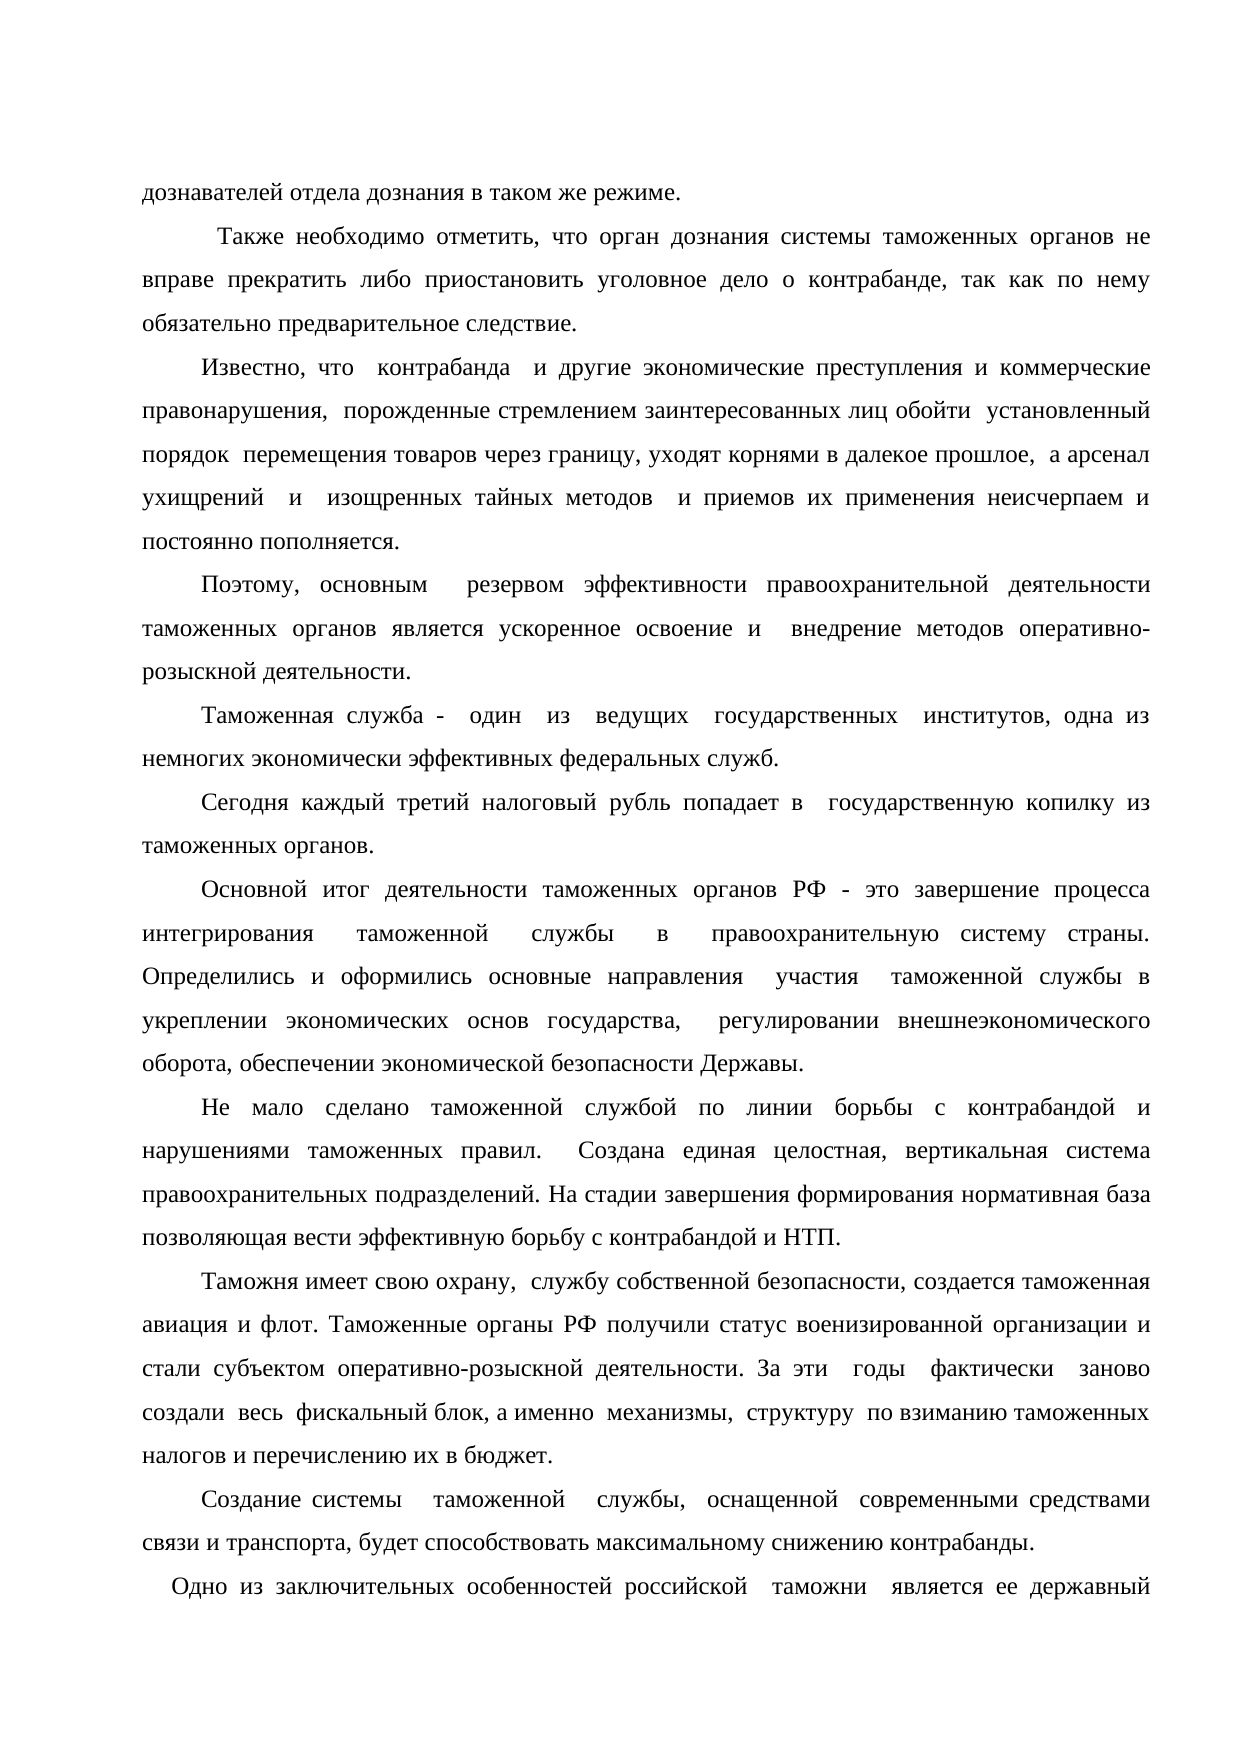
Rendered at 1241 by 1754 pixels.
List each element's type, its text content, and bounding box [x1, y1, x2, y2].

text Также необходимо отметить, что орган дознания системы таможенных органов не вправе прекратить либо приостановить уголовное дело о контрабанде, так как по нему обязательно предварительное следствие. [142, 221, 1152, 337]
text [142, 177, 1152, 206]
text Таможенная служба - один из ведущих государственных институтов, одна из немногих экономически эффективных федеральных служб. [142, 700, 1152, 772]
text Создание системы таможенной службы, оснащенной современными средствами связи и транспорта, будет способствовать максимальному снижению контрабанды. [142, 1483, 1152, 1556]
text Не мало сделано таможенной службой по линии борьбы с контрабандой и нарушениями таможенных правил. Создана единая целостная, вертикальная система правоохранительных подразделений. На стадии завершения формирования нормативная база позволяющая вести эффективную борьбу с контрабандой и НТП. [142, 1092, 1152, 1251]
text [142, 1571, 1152, 1599]
text Таможня имеет свою охрану, службу собственной безопасности, создается таможенная авиация и флот. Таможенные органы РФ получили статус военизированной организации и стали субъектом оперативно-розыскной деятельности. За эти годы фактически заново создали весь фискальный блок, а именно механизмы, структуру по взиманию таможенных налогов и перечислению их в бюджет. [142, 1266, 1152, 1469]
text Сегодня каждый третий налоговый рубль попадает в государственную копилку из таможенных органов. [142, 787, 1152, 859]
text Известно, что контрабанда и другие экономические преступления и коммерческие правонарушения, порожденные стремлением заинтересованных лиц обойти установленный порядок перемещения товаров через границу, уходят корнями в далекое прошлое, а арсенал ухищрений и изощренных тайных методов и приемов их применения неисчерпаем и постоянно пополняется. [142, 351, 1152, 554]
text Поэтому, основным резервом эффективности правоохранительной деятельности таможенных органов является ускоренное освоение и внедрение методов оперативно-розыскной деятельности. [142, 569, 1152, 685]
text Основной итог деятельности таможенных органов РФ - это завершение процесса интегрирования таможенной службы в правоохранительную систему страны. Определились и оформились основные направления участия таможенной службы в укреплении экономических основ государства, регулировании внешнеэкономического оборота, обеспечении экономической безопасности Державы. [142, 874, 1152, 1077]
